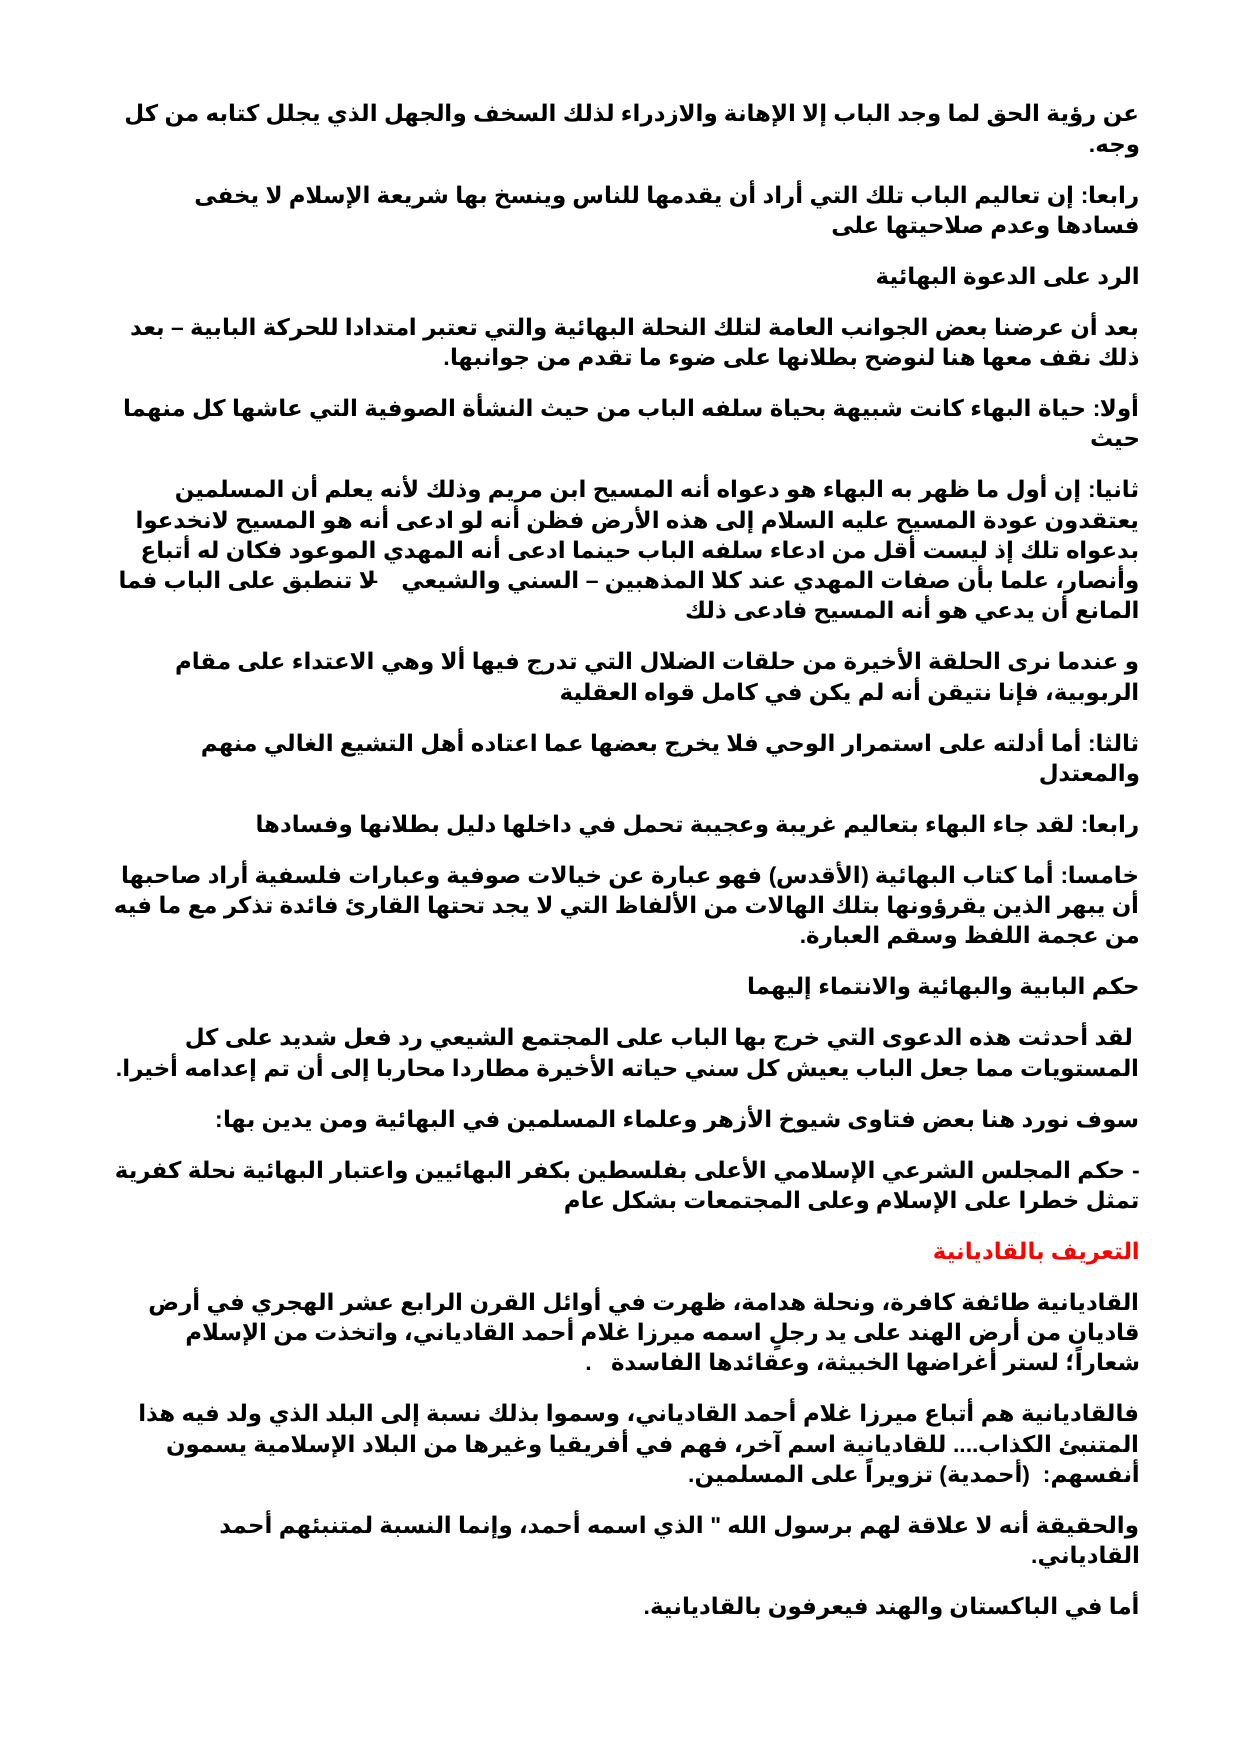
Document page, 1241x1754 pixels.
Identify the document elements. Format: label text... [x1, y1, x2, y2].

text بعد أن عرضنا بعض الجوانب العامة لتلك النحلة البهائية والتي تعتبر امتدادا للحركة البابية – بعد ذلك نقف معها هنا لنوضح بطلانها على ضوء ما تقدم من جوانبها. [106, 314, 1140, 371]
text سوف نورد هنا بعض فتاوى شيوخ الأزهر وعلماء المسلمين في البهائية ومن يدين بها: [106, 1106, 1140, 1132]
text أولا: حياة البهاء كانت شبيهة بحياة سلفه الباب من حيث النشأة الصوفية التي عاشها كل منهما حيث [106, 395, 1140, 452]
text ثانيا: إن أول ما ظهر به البهاء هو دعواه أنه المسيح ابن مريم وذلك لأنه يعلم أن المسلمين يعتقدون عودة المسيح عليه السلام إلى هذه الأرض فظن أنه لو ادعى أنه هو المسيح لانخدعوا بدعواه تلك إذ ليست أقل من ادعاء سلفه الباب حينما ادعى أنه المهدي الموعود فكان له أتباع وأنصار، علما بأن صفات المهدي عند كلا المذهبين – السني والشيعي – لا تنطبق على الباب فما المانع أن يدعي هو أنه المسيح فادعى ذلك [106, 476, 1140, 624]
text التعريف بالقاديانية [106, 1238, 1140, 1264]
text و عندما نرى الحلقة الأخيرة من حلقات الضلال التي تدرج فيها ألا وهي الاعتداء على مقام الربوبية، فإنا نتيقن أنه لم يكن في كامل قواه العقلية [106, 648, 1140, 705]
text فالقاديانية هم أتباع ميرزا غلام أحمد القادياني، وسموا بذلك نسبة إلى البلد الذي ولد فيه هذا المتنبئ الكذاب.... للقاديانية اسم آخر، فهم في أفريقيا وغيرها من البلاد الإسلامية يسمون أنفسهم: (أحمدية) تزويراً على المسلمين. [106, 1400, 1140, 1487]
text رابعا: لقد جاء البهاء بتعاليم غريبة وعجيبة تحمل في داخلها دليل بطلانها وفسادها [106, 811, 1140, 837]
text حكم البابية والبهائية والانتماء إليهما [106, 973, 1140, 1000]
text ثالثا: أما أدلته على استمرار الوحي فلا يخرج بعضها عما اعتاده أهل التشيع الغالي منهم والمعتدل [106, 729, 1140, 786]
text رابعا: إن تعاليم الباب تلك التي أراد أن يقدمها للناس وينسخ بها شريعة الإسلام لا يخفى فسادها وعدم صلاحيتها على [106, 182, 1140, 238]
text خامسا: أما كتاب البهائية (الأقدس) فهو عبارة عن خيالات صوفية وعبارات فلسفية أراد صاحبها أن يبهر الذين يقرؤونها بتلك الهالات من الألفاظ التي لا يجد تحتها القارئ فائدة تذكر مع ما فيه من عجمة اللفظ وسقم العبارة. [106, 862, 1140, 949]
text - حكم المجلس الشرعي الإسلامي الأعلى بفلسطين بكفر البهائيين واعتبار البهائية نحلة كفرية تمثل خطرا على الإسلام وعلى المجتمعات بشكل عام [106, 1157, 1140, 1213]
text والحقيقة أنه لا علاقة لهم برسول الله " الذي اسمه أحمد، وإنما النسبة لمتنبئهم أحمد القادياني. [106, 1512, 1140, 1568]
text أما في الباكستان والهند فيعرفون بالقاديانية. [106, 1593, 1140, 1619]
text الرد على الدعوة البهائية [106, 263, 1140, 289]
text لقد أحدثت هذه الدعوى التي خرج بها الباب على المجتمع الشيعي رد فعل شديد على كل المستويات مما جعل الباب يعيش كل سني حياته الأخيرة مطاردا محاربا إلى أن تم إعدامه أخيرا. [106, 1024, 1140, 1081]
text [106, 100, 1140, 157]
text القاديانية طائفة كافرة، ونحلة هدامة، ظهرت في أوائل القرن الرابع عشر الهجري في أرض قاديان من أرض الهند على يد رجلٍ اسمه ميرزا غلام أحمد القادياني، واتخذت من الإسلام شعاراً؛ لستر أغراضها الخبيثة، وعقائدها الفاسدة . [106, 1289, 1140, 1376]
